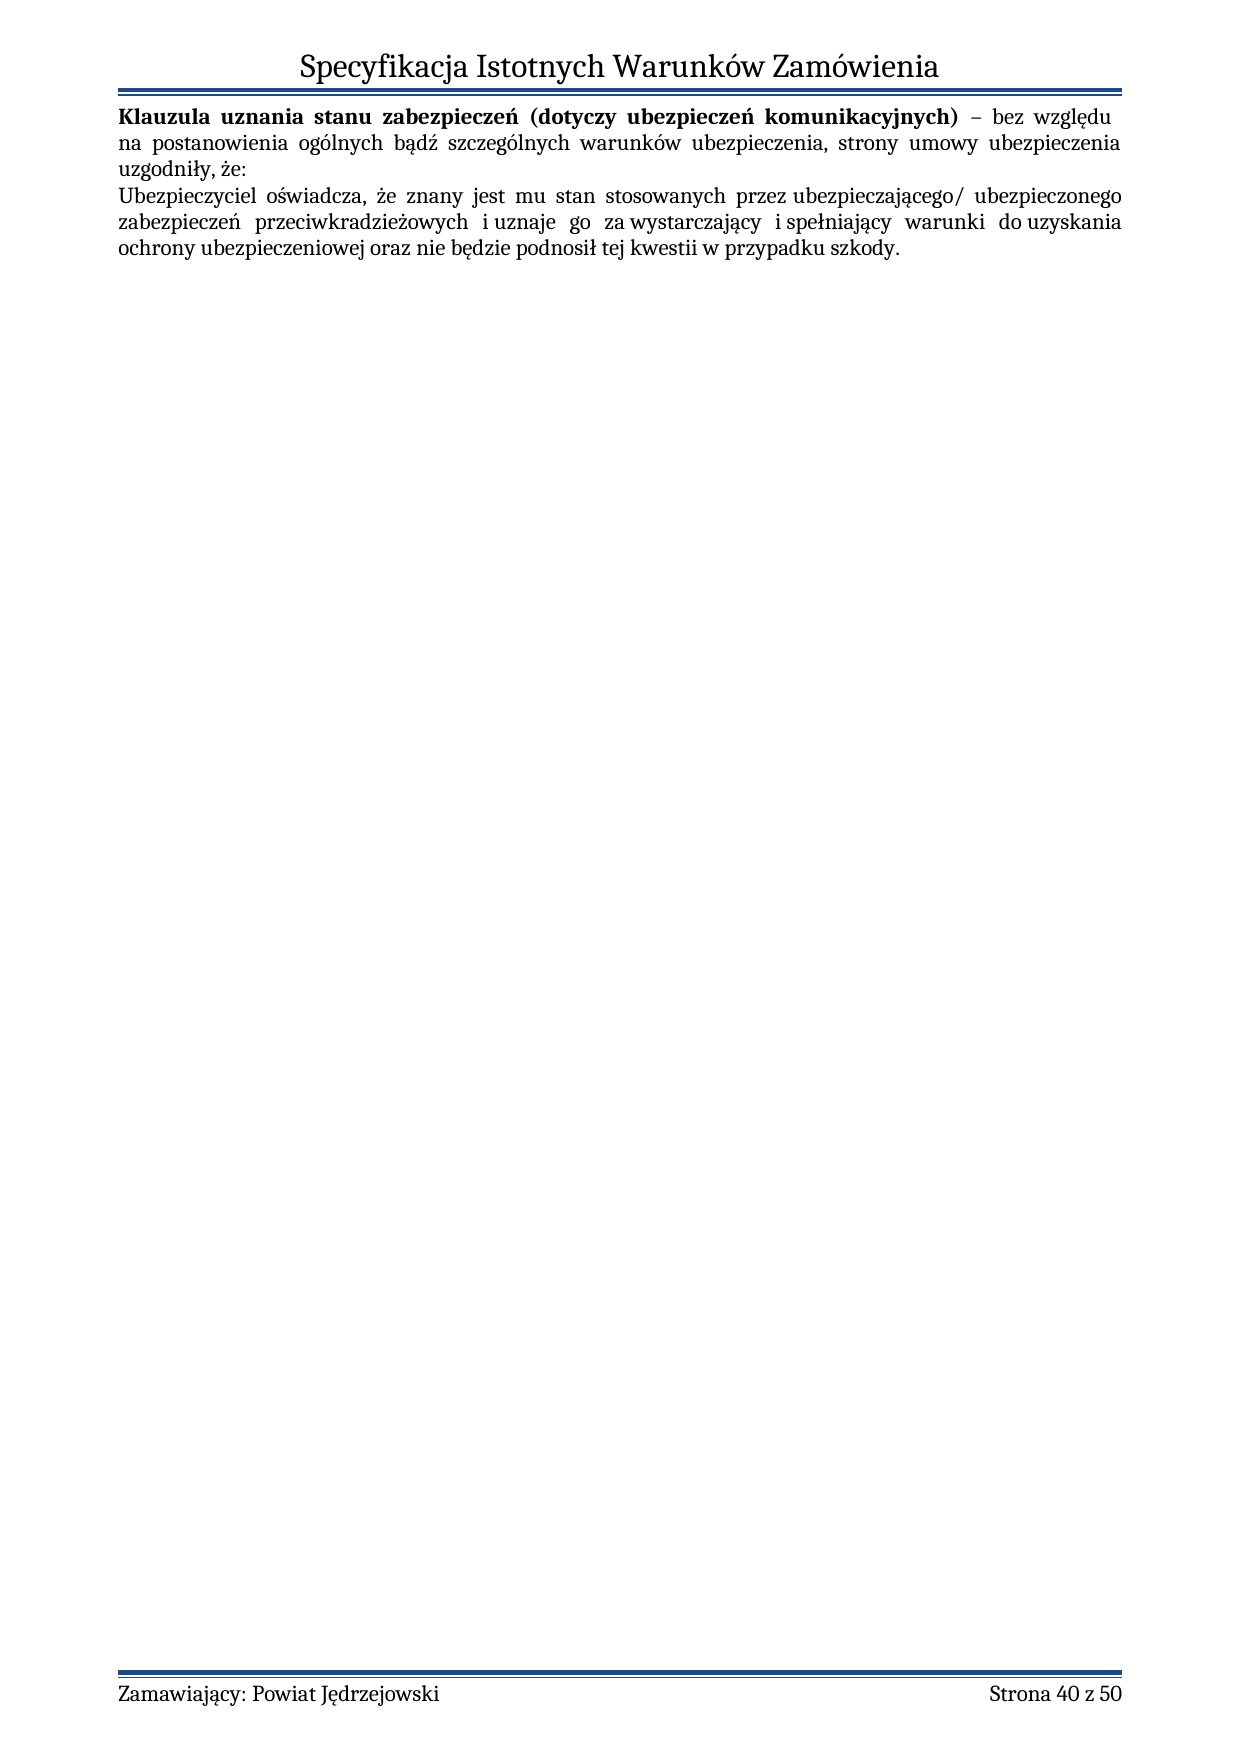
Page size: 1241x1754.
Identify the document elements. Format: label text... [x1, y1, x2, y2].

text Klauzula uznania stanu zabezpieczeń (dotyczy ubezpieczeń komunikacyjnych) – bez względu na postanowienia ogólnych bądź szczególnych warunków ubezpieczenia, strony umowy ubezpieczenia uzgodniły, że: [118, 103, 1122, 182]
text Ubezpieczyciel oświadcza, że znany jest mu stan stosowanych przez ubezpieczającego/ ubezpieczonego zabezpieczeń przeciwkradzieżowych i uznaje go za wystarczający i spełniający warunki do uzyskania ochrony ubezpieczeniowej oraz nie będzie podnosił tej kwestii w przypadku szkody. [118, 182, 1122, 262]
